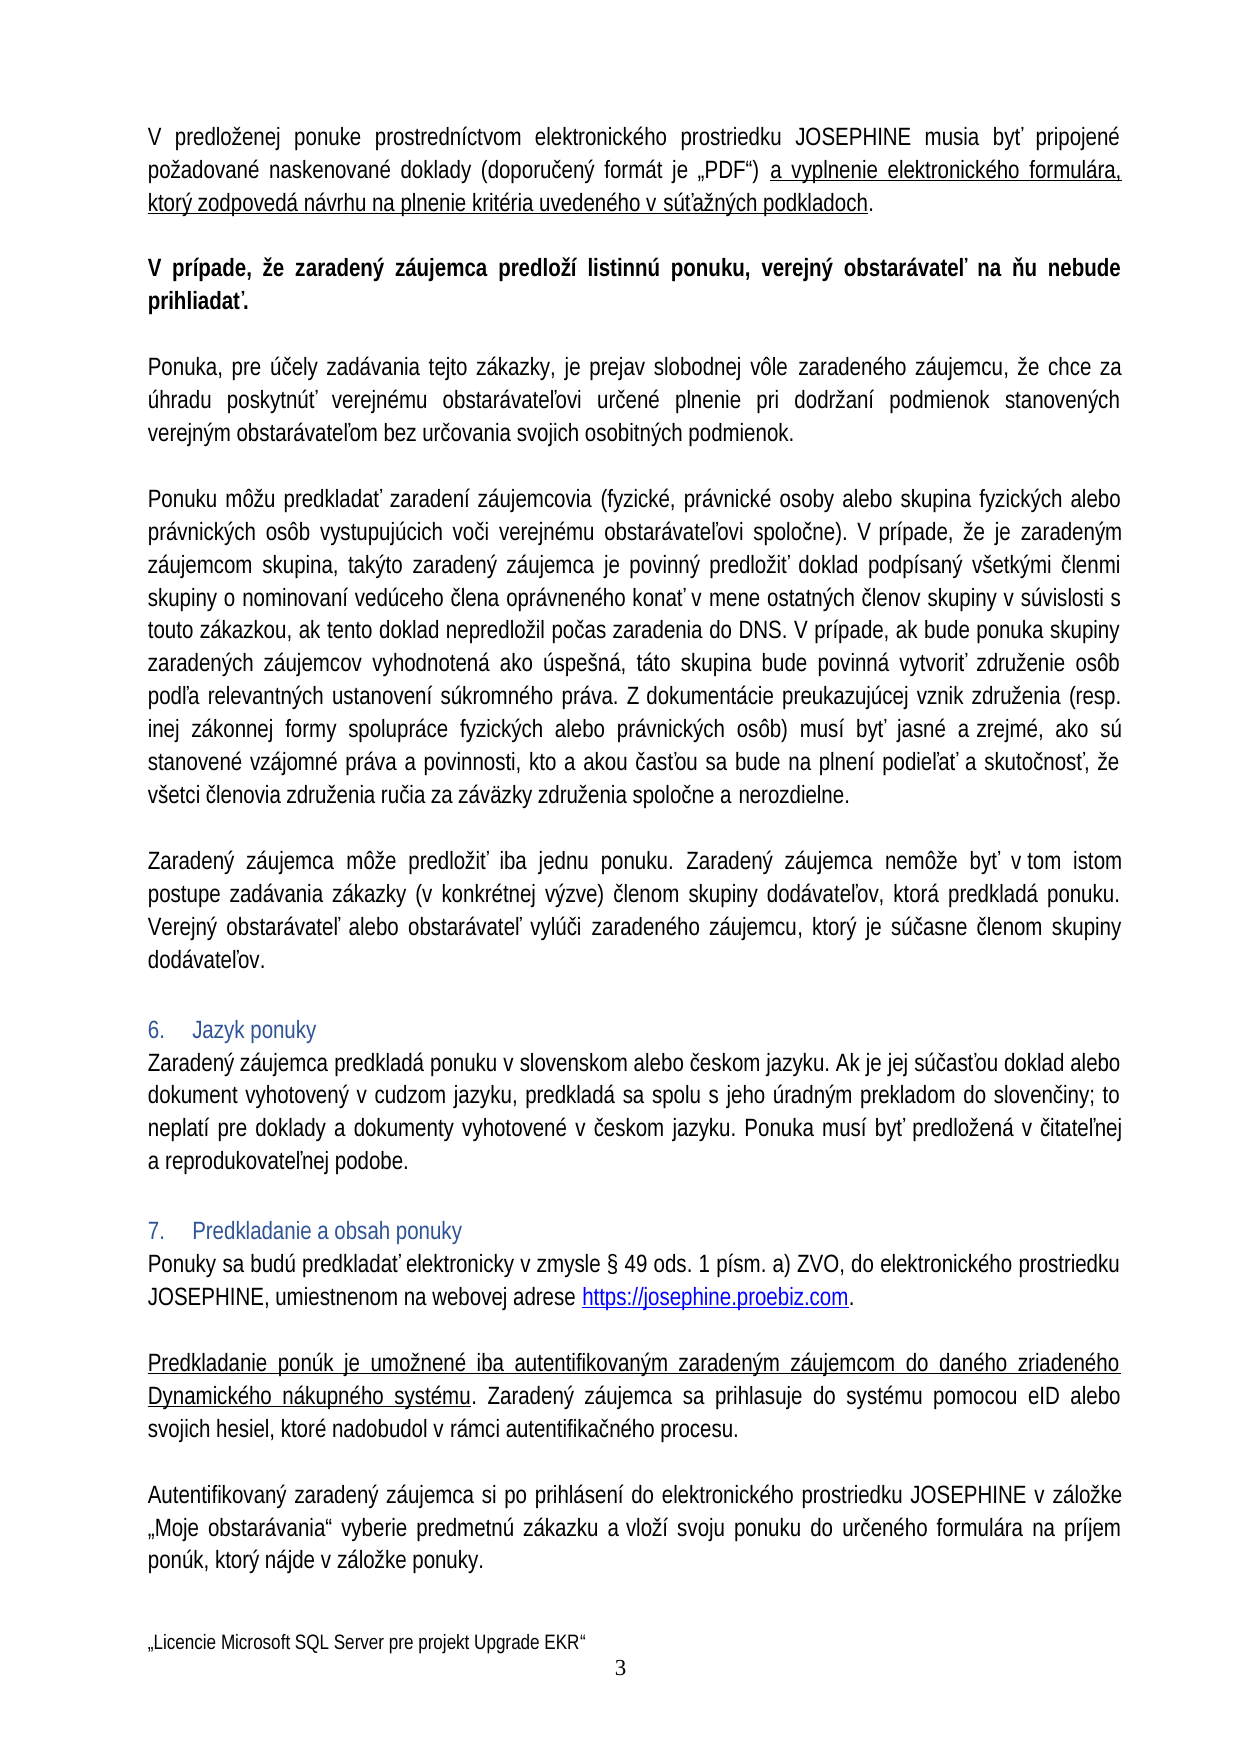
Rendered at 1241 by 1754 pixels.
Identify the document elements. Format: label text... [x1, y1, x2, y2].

text Zaradený záujemca môže predložiť iba jednu ponuku. Zaradený záujemca nemôže byť v tom istom postupe zadávania zákazky (v konkrétnej výzve) členom skupiny dodávateľov, ktorá predkladá ponuku. Verejný obstarávateľ alebo obstarávateľ vylúči zaradeného záujemcu, ktorý je súčasne členom skupiny dodávateľov. [148, 846, 1122, 973]
subtitle Predkladanie a obsah ponuky [148, 1216, 1122, 1245]
text V predloženej ponuke prostredníctvom elektronického prostriedku JOSEPHINE musia byť pripojené požadované naskenované doklady (doporučený formát je „PDF“) a vyplnenie elektronického formulára, ktorý zodpovedá návrhu na plnenie kritéria uvedeného v súťažných podkladoch. [148, 122, 1122, 216]
text Autentifikovaný zaradený záujemca si po prihlásení do elektronického prostriedku JOSEPHINE v záložke „Moje obstarávania“ vyberie predmetnú zákazku a vloží svoju ponuku do určeného formulára na príjem ponúk, ktorý nájde v záložke ponuky. [148, 1480, 1122, 1574]
text Ponuka, pre účely zadávania tejto zákazky, je prejav slobodnej vôle zaradeného záujemcu, že chce za úhradu poskytnúť verejnému obstarávateľovi určené plnenie pri dodržaní podmienok stanovených verejným obstarávateľom bez určovania svojich osobitných podmienok. [148, 352, 1122, 447]
subtitle Jazyk ponuky [148, 1015, 1122, 1043]
text Ponuku môžu predkladať zaradení záujemcovia (fyzické, právnické osoby alebo skupina fyzických alebo právnických osôb vystupujúcich voči verejnému obstarávateľovi spoločne). V prípade, že je zaradeným záujemcom skupina, takýto zaradený záujemca je povinný predložiť doklad podpísaný všetkými členmi skupiny o nominovaní vedúceho člena oprávneného konať v mene ostatných členov skupiny v súvislosti s touto zákazkou, ak tento doklad nepredložil počas zaradenia do DNS. V prípade, ak bude ponuka skupiny zaradených záujemcov vyhodnotená ako úspešná, táto skupina bude povinná vytvoriť združenie osôb podľa relevantných ustanovení súkromného práva. Z dokumentácie preukazujúcej vznik združenia (resp. inej zákonnej formy spolupráce fyzických alebo právnických osôb) musí byť jasné a zrejmé, ako sú stanovené vzájomné práva a povinnosti, kto a akou časťou sa bude na plnení podieľať a skutočnosť, že všetci členovia združenia ručia za záväzky združenia spoločne a nerozdielne. [148, 484, 1122, 809]
text Ponuky sa budú predkladať elektronicky v zmysle § 49 ods. 1 písm. a) ZVO, do elektronického prostriedku JOSEPHINE, umiestnenom na webovej adrese https://josephine.proebiz.com. [148, 1249, 1122, 1311]
text V prípade, že zaradený záujemca predloží listinnú ponuku, verejný obstarávateľ na ňu nebude prihliadať. [148, 253, 1122, 315]
text Predkladanie ponúk je umožnené iba autentifikovaným zaradeným záujemcom do daného zriadeného Dynamického nákupného systému. Zaradený záujemca sa prihlasuje do systému pomocou eID alebo svojich hesiel, ktoré nadobudol v rámci autentifikačného procesu. [148, 1348, 1122, 1442]
text Zaradený záujemca predkladá ponuku v slovenskom alebo českom jazyku. Ak je jej súčasťou doklad alebo dokument vyhotovený v cudzom jazyku, predkladá sa spolu s jeho úradným prekladom do slovenčiny; to neplatí pre doklady a dokumenty vyhotovené v českom jazyku. Ponuka musí byť predložená v čitateľnej a reprodukovateľnej podobe. [148, 1048, 1122, 1175]
